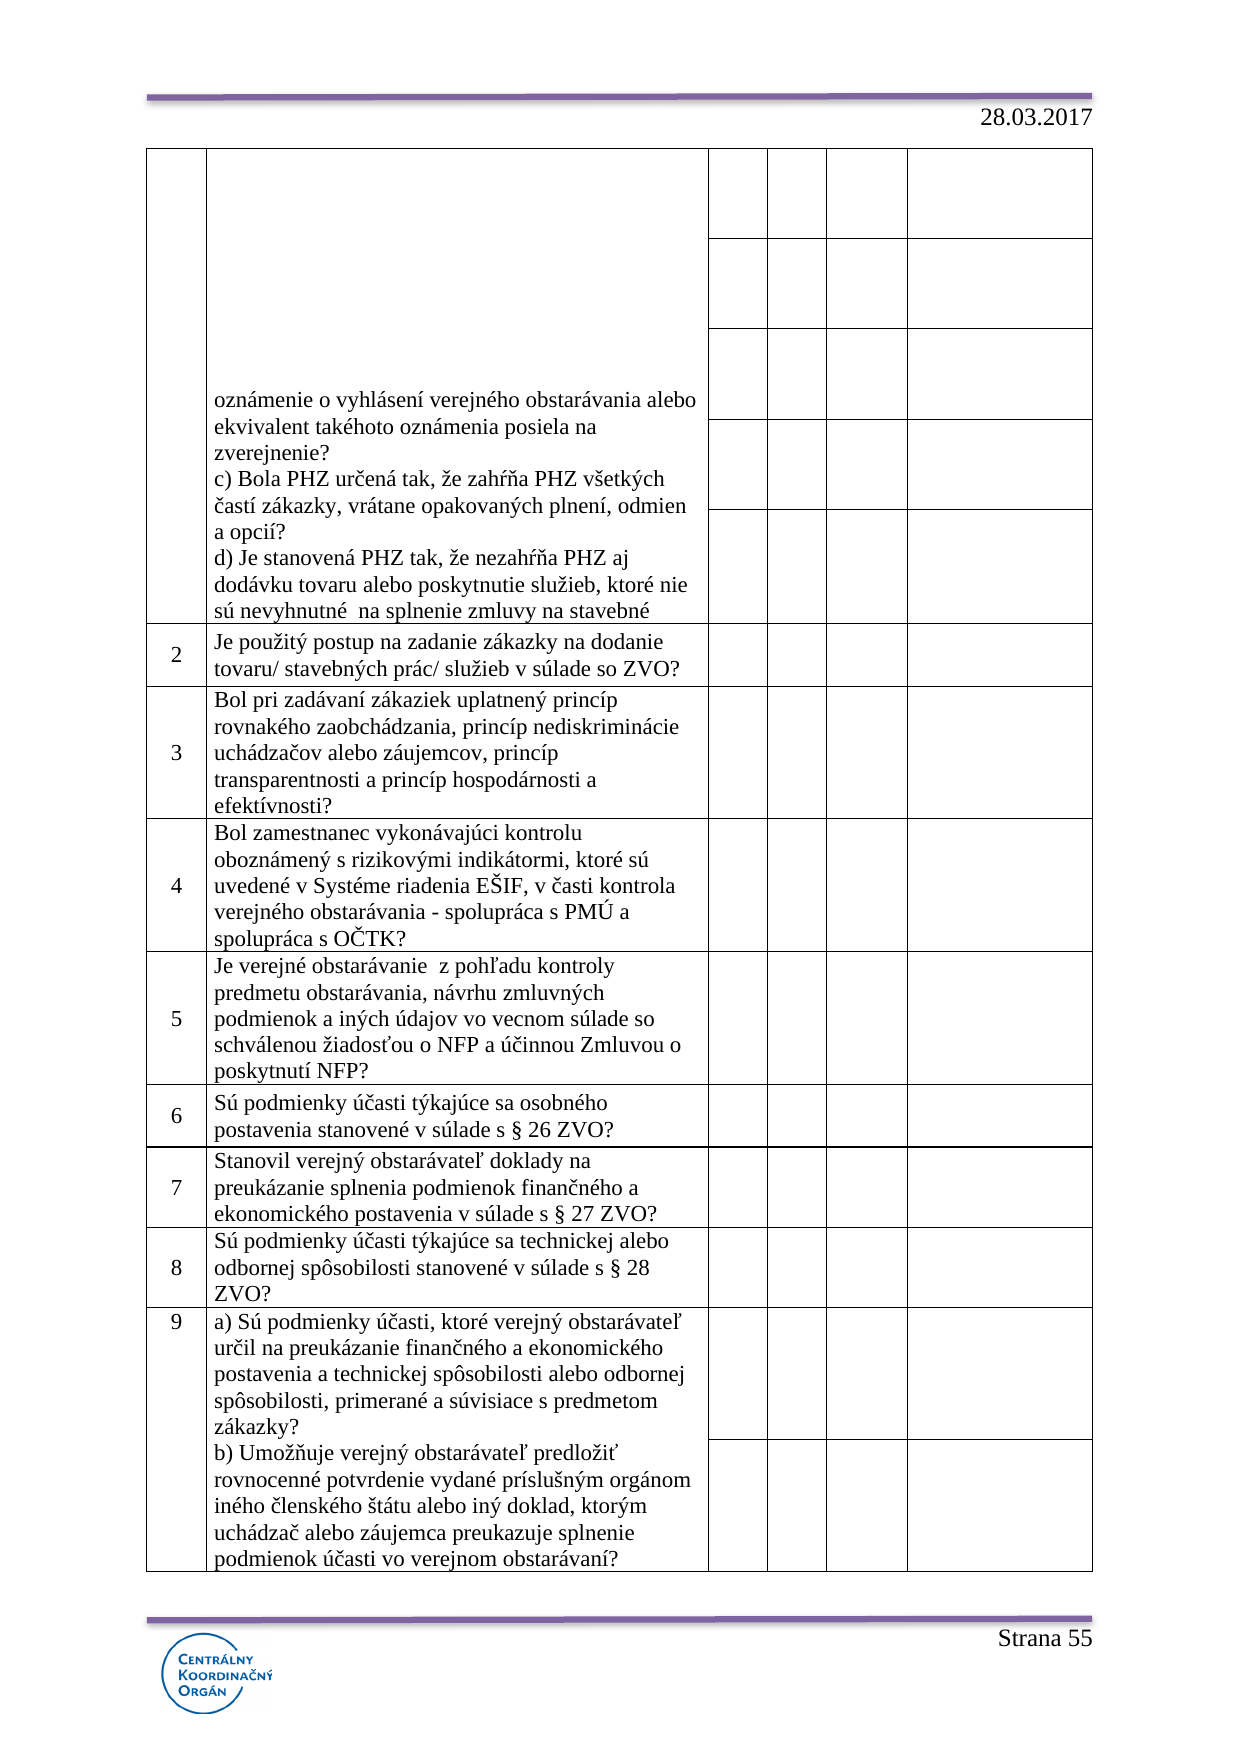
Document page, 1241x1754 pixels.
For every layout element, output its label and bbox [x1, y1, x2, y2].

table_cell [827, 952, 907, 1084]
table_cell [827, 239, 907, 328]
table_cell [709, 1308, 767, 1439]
picture [159, 1631, 272, 1713]
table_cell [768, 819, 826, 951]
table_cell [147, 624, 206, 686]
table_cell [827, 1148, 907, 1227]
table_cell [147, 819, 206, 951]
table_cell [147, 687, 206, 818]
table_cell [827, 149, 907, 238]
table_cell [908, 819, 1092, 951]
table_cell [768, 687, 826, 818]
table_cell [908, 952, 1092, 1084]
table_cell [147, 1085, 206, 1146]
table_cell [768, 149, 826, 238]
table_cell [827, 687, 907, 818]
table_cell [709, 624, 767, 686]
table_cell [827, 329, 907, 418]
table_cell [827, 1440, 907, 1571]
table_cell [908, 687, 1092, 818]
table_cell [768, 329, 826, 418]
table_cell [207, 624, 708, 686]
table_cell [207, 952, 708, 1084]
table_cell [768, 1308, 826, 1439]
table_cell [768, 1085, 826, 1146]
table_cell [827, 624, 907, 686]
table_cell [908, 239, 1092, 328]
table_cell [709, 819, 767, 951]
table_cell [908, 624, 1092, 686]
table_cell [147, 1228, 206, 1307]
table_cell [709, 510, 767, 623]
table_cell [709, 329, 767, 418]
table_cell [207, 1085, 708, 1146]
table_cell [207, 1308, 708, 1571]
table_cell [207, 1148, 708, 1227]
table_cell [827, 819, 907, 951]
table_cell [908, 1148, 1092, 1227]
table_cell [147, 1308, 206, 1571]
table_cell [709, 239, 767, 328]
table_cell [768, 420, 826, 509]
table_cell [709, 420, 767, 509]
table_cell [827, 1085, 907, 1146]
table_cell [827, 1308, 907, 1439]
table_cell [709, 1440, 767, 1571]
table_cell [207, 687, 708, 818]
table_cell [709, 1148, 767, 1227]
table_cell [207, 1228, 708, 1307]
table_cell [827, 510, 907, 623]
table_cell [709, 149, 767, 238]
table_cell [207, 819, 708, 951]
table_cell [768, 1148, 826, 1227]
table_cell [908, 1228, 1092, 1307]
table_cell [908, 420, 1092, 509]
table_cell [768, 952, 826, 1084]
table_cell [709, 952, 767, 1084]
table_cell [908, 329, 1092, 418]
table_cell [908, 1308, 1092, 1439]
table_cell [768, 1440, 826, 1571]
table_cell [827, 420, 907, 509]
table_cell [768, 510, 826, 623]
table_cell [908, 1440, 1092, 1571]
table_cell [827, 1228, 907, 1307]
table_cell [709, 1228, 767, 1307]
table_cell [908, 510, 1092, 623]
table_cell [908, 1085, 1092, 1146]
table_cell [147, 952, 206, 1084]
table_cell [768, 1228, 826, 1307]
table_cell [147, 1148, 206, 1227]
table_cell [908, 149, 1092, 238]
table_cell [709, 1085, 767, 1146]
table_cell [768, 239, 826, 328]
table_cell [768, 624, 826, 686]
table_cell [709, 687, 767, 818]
